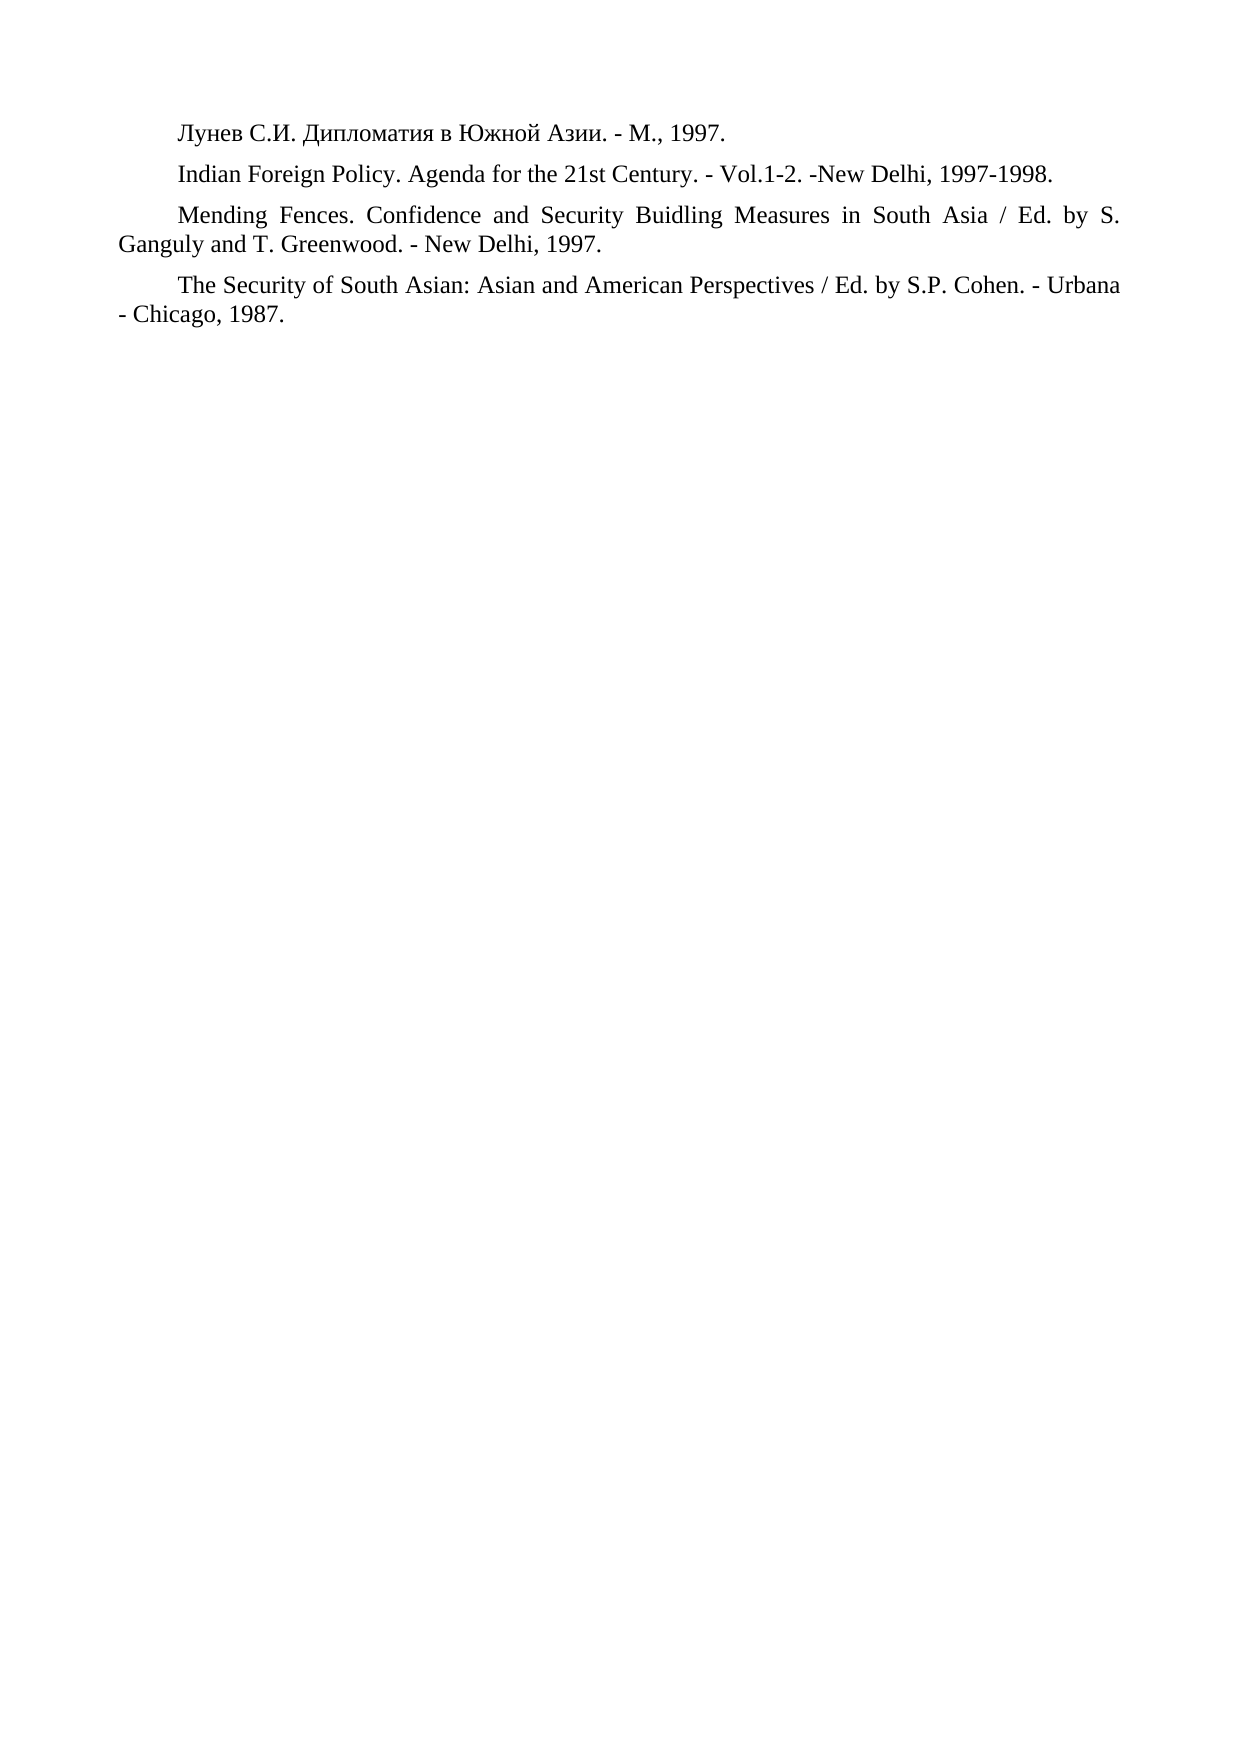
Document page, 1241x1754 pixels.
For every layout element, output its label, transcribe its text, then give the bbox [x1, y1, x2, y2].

text Mending Fences. Confidence and Security Buidling Measures in South Asia / Ed. by S. Ganguly and T. Greenwood. - New Delhi, 1997. [118, 201, 1122, 258]
text Indian Foreign Policy. Agenda for the 21st Century. - Vol.1-2. -New Delhi, 1997-1998. [118, 159, 1122, 188]
text The Security of South Asian: Asian and American Perspectives / Ed. by S.P. Cohen. - Urbana - Chicago, 1987. [118, 271, 1122, 328]
text Лунев С.И. Дипломатия в Южной Азии. - М., 1997. [118, 118, 1122, 147]
